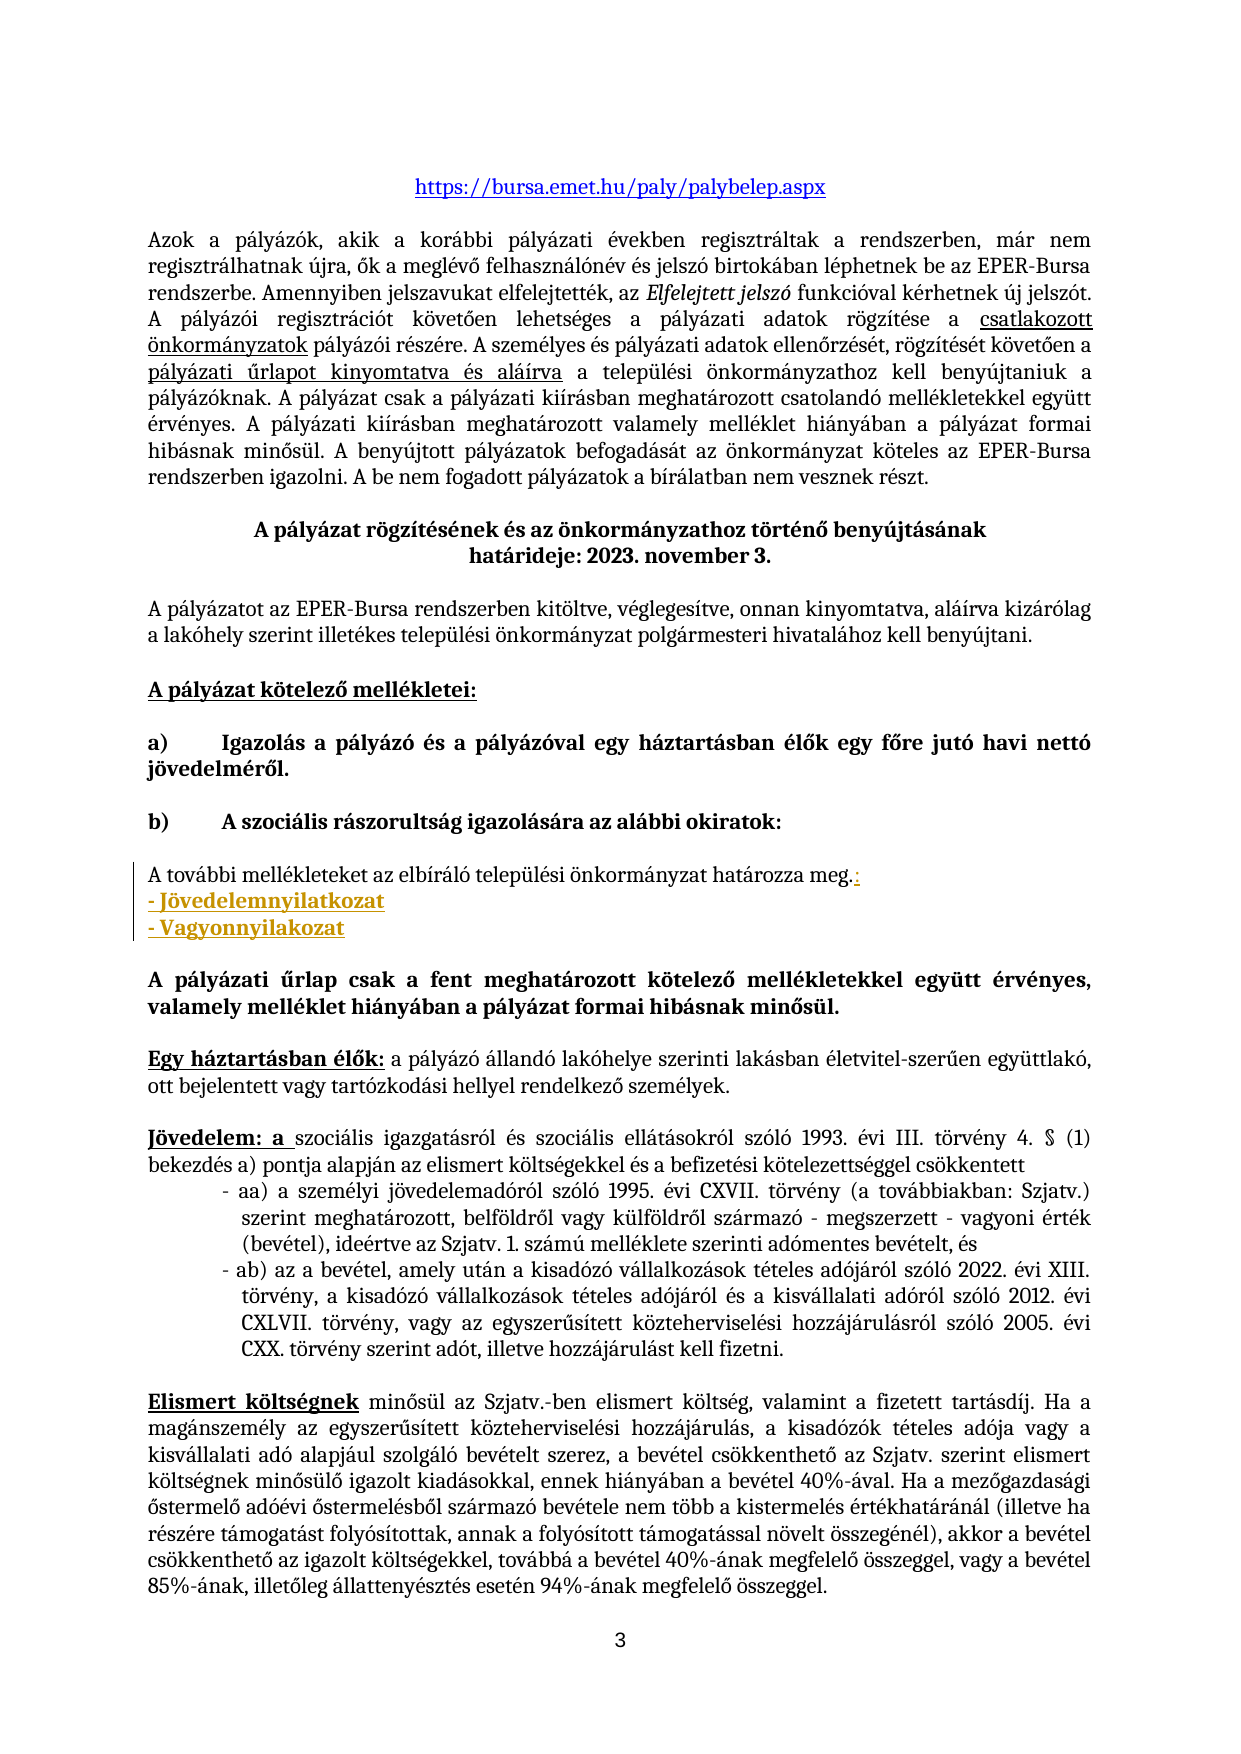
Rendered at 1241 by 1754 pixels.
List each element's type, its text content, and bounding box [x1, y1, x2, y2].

text A pályázati űrlap csak a fent meghatározott kötelező mellékletekkel együtt érvényes, valamely melléklet hiányában a pályázat formai hibásnak minősül. [148, 967, 1092, 1020]
text https://bursa.emet.hu/paly/palybelep.aspx [148, 174, 1092, 200]
text Elismert költségnek minősül az Szjatv.-ben elismert költség, valamint a fizetett tartásdíj. Ha a magánszemély az egyszerűsített közteherviselési hozzájárulás, a kisadózók tételes adója vagy a kisvállalati adó alapjául szolgáló bevételt szerez, a bevétel csökkenthető az Szjatv. szerint elismert költségnek minősülő igazolt kiadásokkal, ennek hiányában a bevétel 40%-ával. Ha a mezőgazdasági őstermelő adóévi őstermelésből származó bevétele nem több a kistermelés értékhatáránál (illetve ha részére támogatást folyósítottak, annak a folyósított támogatással növelt összegénél), akkor a bevétel csökkenthető az igazolt költségekkel, továbbá a bevétel 40%-ának megfelelő összeggel, vagy a bevétel 85%-ának, illetőleg állattenyésztés esetén 94%-ának megfelelő összeggel. [148, 1389, 1092, 1599]
text határideje: 2023. november 3. [148, 543, 1092, 569]
text - aa) a személyi jövedelemadóról szóló 1995. évi CXVII. törvény (a továbbiakban: Szjatv.) szerint meghatározott, belföldről vagy külföldről származó - megszerzett - vagyoni érték (bevétel), ideértve az Szjatv. 1. számú melléklete szerinti adómentes bevételt, és [222, 1178, 1092, 1257]
text - ab) az a bevétel, amely után a kisadózó vállalkozások tételes adójáról szóló 2022. évi XIII. törvény, a kisadózó vállalkozások tételes adójáról és a kisvállalati adóról szóló 2012. évi CXLVII. törvény, vagy az egyszerűsített közteherviselési hozzájárulásról szóló 2005. évi CXX. törvény szerint adót, illetve hozzájárulást kell fizetni. [222, 1257, 1092, 1362]
text Egy háztartásban élők: a pályázó állandó lakóhelye szerinti lakásban életvitel-szerűen együttlakó, ott bejelentett vagy tartózkodási hellyel rendelkező személyek. [148, 1046, 1092, 1099]
text b) A szociális rászorultság igazolására az alábbi okiratok: [148, 809, 1092, 835]
text Jövedelem: a szociális igazgatásról és szociális ellátásokról szóló 1993. évi III. törvény 4. § (1) bekezdés a) pontja alapján az elismert költségekkel és a befizetési kötelezettséggel csökkentett [148, 1125, 1092, 1178]
text A pályázat rögzítésének és az önkormányzathoz történő benyújtásának [148, 517, 1092, 543]
text A pályázatot az EPER-Bursa rendszerben kitöltve, véglegesítve, onnan kinyomtatva, aláírva kizárólag a lakóhely szerint illetékes települési önkormányzat polgármesteri hivatalához kell benyújtani. [148, 596, 1092, 648]
text Azok a pályázók, akik a korábbi pályázati években regisztráltak a rendszerben, már nem regisztrálhatnak újra, ők a meglévő felhasználónév és jelszó birtokában léphetnek be az EPER-Bursa rendszerbe. Amennyiben jelszavukat elfelejtették, az Elfelejtett jelszó funkcióval kérhetnek új jelszót. A pályázói regisztrációt követően lehetséges a pályázati adatok rögzítése a csatlakozott önkormányzatok pályázói részére. A személyes és pályázati adatok ellenőrzését, rögzítését követően a pályázati űrlapot kinyomtatva és aláírva a települési önkormányzathoz kell benyújtaniuk a pályázóknak. A pályázat csak a pályázati kiírásban meghatározott csatolandó mellékletekkel együtt érvényes. A pályázati kiírásban meghatározott valamely melléklet hiányában a pályázat formai hibásnak minősül. A benyújtott pályázatok befogadását az önkormányzat köteles az EPER-Bursa rendszerben igazolni. A be nem fogadott pályázatok a bírálatban nem vesznek részt. [148, 227, 1092, 490]
text A további mellékleteket az elbíráló települési önkormányzat határozza meg. [148, 862, 1092, 888]
text a) Igazolás a pályázó és a pályázóval egy háztartásban élők egy főre jutó havi nettó jövedelméről. [148, 730, 1092, 783]
text A pályázat kötelező mellékletei: [148, 677, 1092, 703]
